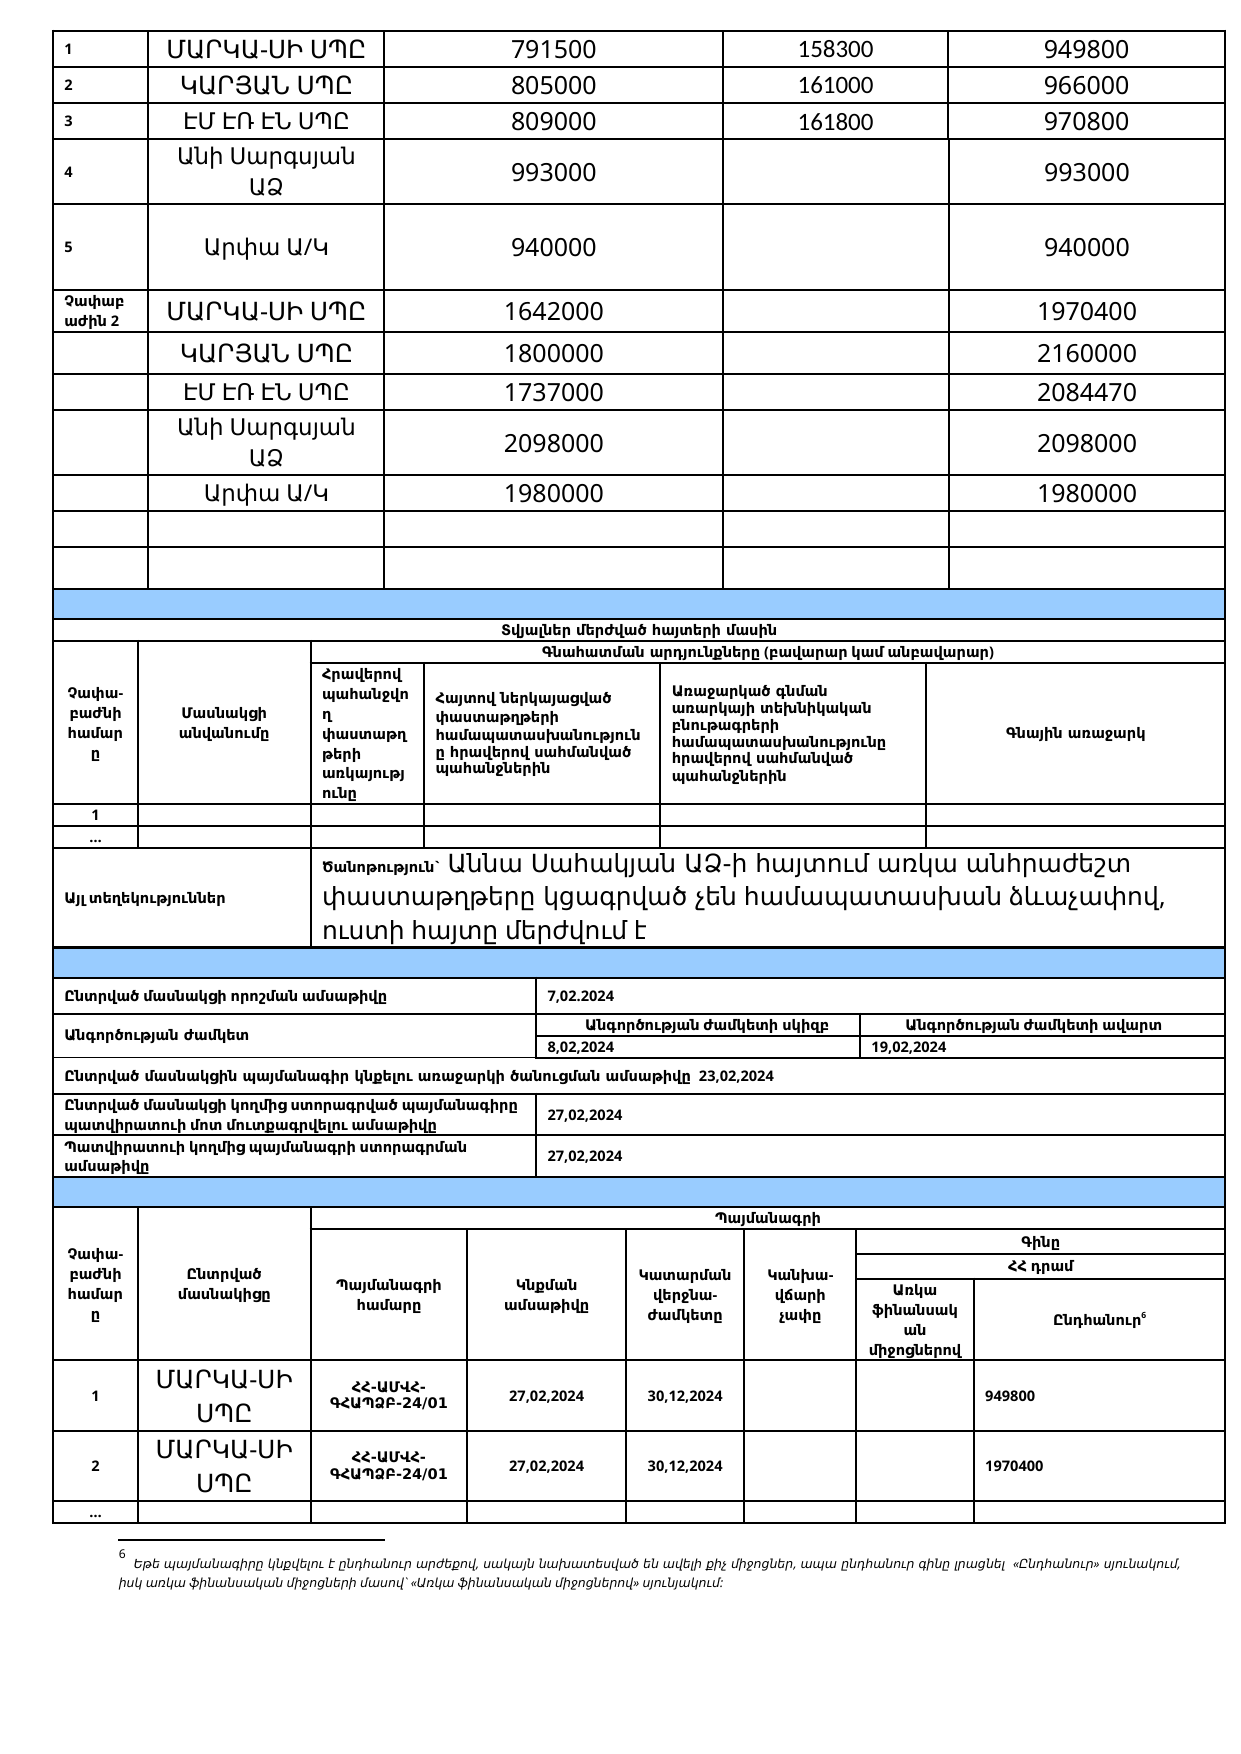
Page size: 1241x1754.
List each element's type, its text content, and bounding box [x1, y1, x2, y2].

table_cell Գնային առաջարկ [927, 664, 1224, 803]
table_cell Պայմանագրի [312, 1208, 1224, 1228]
table_cell Պայմանագրի համարը [312, 1230, 466, 1359]
table_cell [745, 1432, 855, 1500]
table_cell 27,02,2024 [468, 1361, 625, 1429]
table_cell 8,02,2024 [537, 1037, 859, 1057]
table_cell 791500 [385, 32, 722, 66]
table_cell [927, 827, 1224, 847]
table_cell 949800 [949, 32, 1224, 66]
table_cell 993000 [385, 140, 722, 203]
table_cell … [54, 827, 137, 847]
table_cell [724, 291, 948, 331]
table_cell ՄԱՐԿԱ-ՍԻ ՍՊԸ [149, 32, 383, 66]
table_cell [312, 1502, 466, 1522]
table_cell 940000 [385, 205, 722, 289]
table_cell Չափաբաժին 2 [54, 291, 147, 331]
table_cell [661, 805, 925, 825]
table_cell 1800000 [385, 333, 722, 373]
table_cell 7,02.2024 [537, 979, 1224, 1013]
table_cell [724, 375, 948, 409]
table_cell [724, 333, 948, 373]
table_cell 2160000 [950, 333, 1224, 373]
table_cell 30,12,2024 [627, 1432, 743, 1500]
table_cell 30,12,2024 [627, 1361, 743, 1429]
table_cell Անգործության ժամկետի սկիզբ [537, 1015, 859, 1034]
table_cell 809000 [385, 104, 722, 138]
table_cell Հայտով ներկայացված փաստաթղթերի համապատասխանությունը հրավերով սահմանված պահանջներին [425, 664, 659, 803]
table_cell [661, 827, 925, 847]
table_cell ՀՀ դրամ [857, 1255, 1224, 1278]
table_cell [724, 512, 948, 546]
table_cell 1 [54, 1361, 137, 1429]
table_cell 1980000 [950, 476, 1224, 510]
table_cell [468, 1502, 625, 1522]
table_cell 2084470 [950, 375, 1224, 409]
table_cell 158300 [724, 32, 947, 66]
table_cell [149, 548, 383, 588]
table_cell [857, 1432, 973, 1500]
table_cell Կնքման ամսաթիվը [468, 1230, 625, 1359]
table_cell 993000 [950, 140, 1224, 203]
table_cell 161000 [724, 68, 947, 102]
table_cell 27,02,2024 [537, 1136, 1224, 1176]
table_cell Ընտրված մասնակցի որոշման ամսաթիվը [54, 979, 535, 1013]
table_cell 27,02,2024 [468, 1432, 625, 1500]
table_cell Մասնակցի անվանումը [139, 642, 310, 803]
table_cell [385, 548, 722, 588]
table_cell 1737000 [385, 375, 722, 409]
table_cell 1 [54, 805, 137, 825]
table_cell [54, 333, 147, 373]
table_cell [724, 140, 948, 203]
table_cell Տվյալներ մերժված հայտերի մասին [54, 620, 1224, 640]
table_cell [724, 205, 948, 289]
table_cell [857, 1502, 973, 1522]
table_cell Ընտրված մասնակիցը [139, 1208, 310, 1359]
table_cell 4 [54, 140, 147, 203]
table_cell [927, 805, 1224, 825]
table_cell [745, 1361, 855, 1429]
table_cell [312, 805, 423, 825]
table_cell ՄԱՐԿԱ-ՍԻ ՍՊԸ [139, 1432, 310, 1500]
table_cell [950, 512, 1224, 546]
table_cell Ընտրված մասնակցին պայմանագիր կնքելու առաջարկի ծանուցման ամսաթիվը 23,02,2024 [54, 1058, 1224, 1092]
table_cell 3 [54, 104, 147, 138]
table_cell ԷՄ ԷՌ ԷՆ ՍՊԸ [149, 375, 383, 409]
table_cell [54, 1178, 1224, 1206]
table_cell 1 [54, 32, 147, 66]
table_cell Կատարման վերջնա-ժամկետը [627, 1230, 743, 1359]
table_cell Անգործության ժամկետ [54, 1015, 535, 1057]
table_cell [857, 1361, 973, 1429]
table_cell [54, 476, 147, 510]
table_cell Գնահատման արդյունքները (բավարար կամ անբավարար) [312, 642, 1224, 662]
table_cell [385, 512, 722, 546]
table_cell 1970400 [975, 1432, 1224, 1500]
table_cell Չափա-բաժնի համարը [54, 642, 137, 803]
table_cell [975, 1502, 1224, 1522]
table_cell Այլ տեղեկություններ [54, 849, 310, 946]
table_cell [627, 1502, 743, 1522]
table_cell [54, 949, 1224, 977]
table_cell Անգործության ժամկետի ավարտ [861, 1015, 1224, 1034]
table_cell [149, 512, 383, 546]
table_cell 1980000 [385, 476, 722, 510]
table_cell [54, 590, 1224, 618]
table_cell ՄԱՐԿԱ-ՍԻ ՍՊԸ [139, 1361, 310, 1429]
table_cell [54, 375, 147, 409]
table_cell Անի Սարգսյան ԱՁ [149, 140, 383, 203]
table_cell [425, 805, 659, 825]
table_cell Արփա Ա/Կ [149, 205, 383, 289]
table_cell Կանխա-վճարի չափը [745, 1230, 855, 1359]
table_cell 1970400 [950, 291, 1224, 331]
table_cell Առաջարկած գնման առարկայի տեխնիկական բնութագրերի համապատասխանությունը հրավերով սահմանված պահանջներին [661, 664, 925, 803]
table_cell 161800 [724, 104, 947, 138]
table_cell ԿԱՐՅԱՆ ՍՊԸ [149, 68, 383, 102]
table_cell [724, 476, 948, 510]
table_cell 966000 [949, 68, 1224, 102]
table_cell [950, 548, 1224, 588]
table_cell 2 [54, 68, 147, 102]
table_cell ՄԱՐԿԱ-ՍԻ ՍՊԸ [149, 291, 383, 331]
table_cell ԿԱՐՅԱՆ ՍՊԸ [149, 333, 383, 373]
table_cell [312, 827, 423, 847]
table_cell 19,02,2024 [861, 1037, 1224, 1057]
table_cell Ընդհանուր [975, 1280, 1224, 1359]
table_cell [54, 411, 147, 474]
table_cell 970800 [949, 104, 1224, 138]
table_cell [724, 548, 948, 588]
table_cell ԷՄ ԷՌ ԷՆ ՍՊԸ [149, 104, 383, 138]
table_cell 2098000 [385, 411, 722, 474]
table_cell 2098000 [950, 411, 1224, 474]
table_cell 5 [54, 205, 147, 289]
table_cell [139, 1502, 310, 1522]
table_cell Գինը [857, 1230, 1224, 1253]
table_cell … [54, 1502, 137, 1522]
table_cell 2 [54, 1432, 137, 1500]
table_cell ՀՀ-ԱՄՎՀ-ԳՀԱՊՁԲ-24/01 [312, 1361, 466, 1429]
table_cell Արփա Ա/Կ [149, 476, 383, 510]
table_cell Պատվիրատուի կողմից պայմանագրի ստորագրման ամսաթիվը [54, 1136, 535, 1176]
table_cell 940000 [950, 205, 1224, 289]
table_cell [139, 827, 310, 847]
table_cell Ընտրված մասնակցի կողմից ստորագրված պայմանագիրը պատվիրատուի մոտ մուտքագրվելու ամսաթիվը [54, 1095, 535, 1134]
table_cell [745, 1502, 855, 1522]
table_cell [54, 512, 147, 546]
table_cell 949800 [975, 1361, 1224, 1429]
table_cell Առկա ֆինանսական միջոցներով [857, 1280, 973, 1359]
table_cell [139, 805, 310, 825]
table_cell Անի Սարգսյան ԱՁ [149, 411, 383, 474]
table_cell 805000 [385, 68, 722, 102]
table_cell Հրավերով պահանջվող փաստաթղթերի առկայությունը [312, 664, 423, 803]
table_cell Ծանոթություն` Աննա Սահակյան ԱՁ-ի հայտում առկա անհրաժեշտ փաստաթղթերը կցագրված չեն համապատասխան ձևաչափով, ուստի հայտը մերժվում է [312, 849, 1224, 946]
table_cell 1642000 [385, 291, 722, 331]
table_cell ՀՀ-ԱՄՎՀ-ԳՀԱՊՁԲ-24/01 [312, 1432, 466, 1500]
table_cell 27,02,2024 [537, 1095, 1224, 1134]
table_cell [54, 548, 147, 588]
table_cell Չափա-բաժնի համարը [54, 1208, 137, 1359]
table_cell [724, 411, 948, 474]
table_cell [425, 827, 659, 847]
